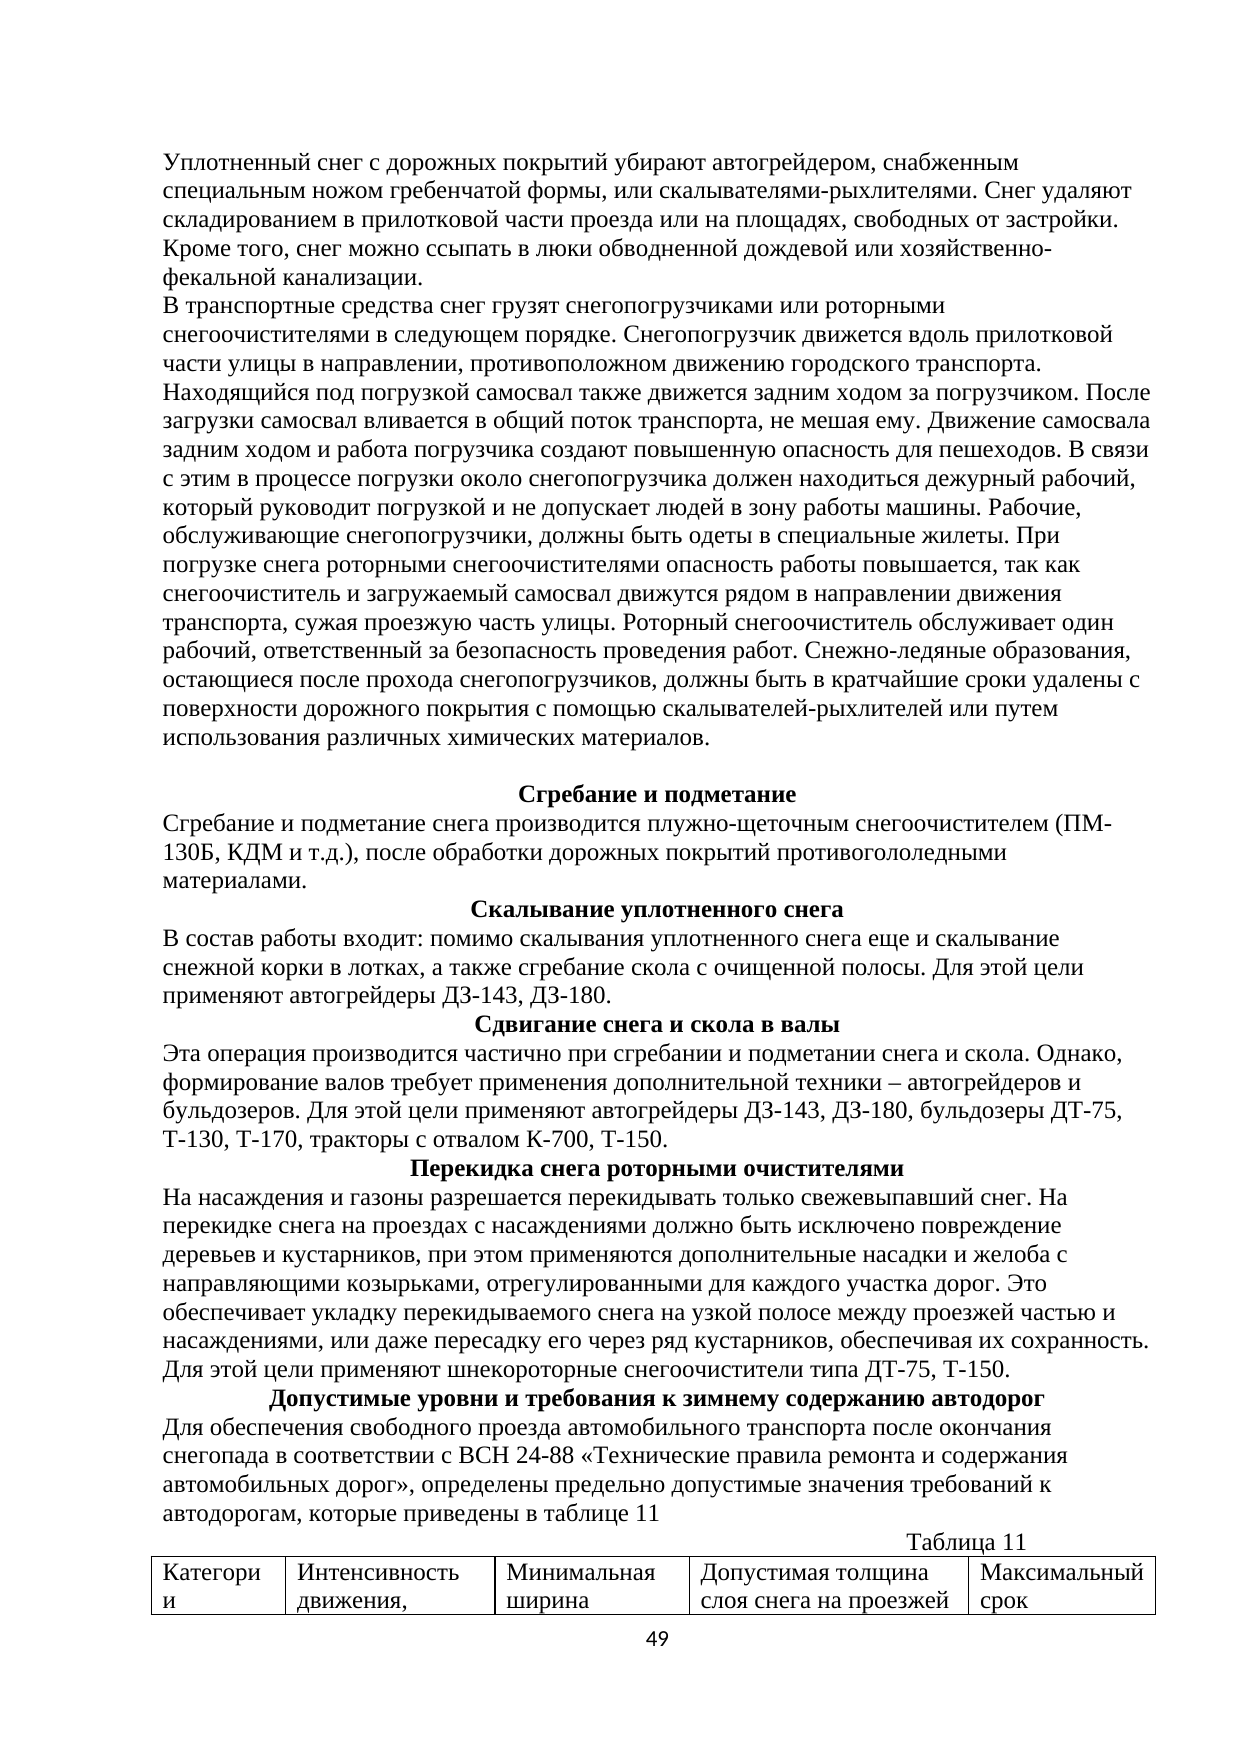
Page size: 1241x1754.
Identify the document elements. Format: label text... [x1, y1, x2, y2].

text В состав работы входит: помимо скалывания уплотненного снега еще и скалывание снежной корки в лотках, а также сгребание скола с очищенной полосы. Для этой цели применяют автогрейдеры ДЗ-143, ДЗ-180. [162, 923, 1152, 1009]
text Уплотненный снег с дорожных покрытий убирают автогрейдером, снабженным специальным ножом гребенчатой формы, или скалывателями-рыхлителями. Снег удаляют складированием в прилотковой части проезда или на площадях, свободных от застройки. Кроме того, снег можно ссыпать в люки обводненной дождевой или хозяйственно-фекальной канализации. [162, 147, 1152, 291]
text Эта операция производится частично при сгребании и подметании снега и скола. Однако, формирование валов требует применения дополнительной техники – автогрейдеров и бульдозеров. Для этой цели применяют автогрейдеры ДЗ-143, ДЗ-180, бульдозеры ДТ-75, Т-130, Т-170, тракторы с отвалом К-700, Т-150. [162, 1038, 1152, 1153]
text Допустимые уровни и требования к зимнему содержанию автодорог [162, 1383, 1152, 1412]
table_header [286, 1557, 494, 1614]
text В транспортные средства снег грузят снегопогрузчиками или роторными снегоочистителями в следующем порядке. Снегопогрузчик движется вдоль прилотковой части улицы в направлении, противоположном движению городского транспорта. Находящийся под погрузкой самосвал также движется задним ходом за погрузчиком. После загрузки самосвал вливается в общий поток транспорта, не мешая ему. Движение самосвала задним ходом и работа погрузчика создают повышенную опасность для пешеходов. В связи с этим в процессе погрузки около снегопогрузчика должен находиться дежурный рабочий, который руководит погрузкой и не допускает людей в зону работы машины. Рабочие, обслуживающие снегопогрузчики, должны быть одеты в специальные жилеты. При погрузке снега роторными снегоочистителями опасность работы повышается, так как снегоочиститель и загружаемый самосвал движутся рядом в направлении движения транспорта, сужая проезжую часть улицы. Роторный снегоочиститель обслуживает один рабочий, ответственный за безопасность проведения работ. Снежно-ледяные образования, остающиеся после прохода снегопогрузчиков, должны быть в кратчайшие сроки удалены с поверхности дорожного покрытия с помощью скалывателей-рыхлителей или путем использования различных химических материалов. [162, 291, 1152, 751]
text Для обеспечения свободного проезда автомобильного транспорта после окончания снегопада в соответствии с ВСН 24-88 «Технические правила ремонта и содержания автомобильных дорог», определены предельно допустимые значения требований к автодорогам, которые приведены в таблице 11 [162, 1412, 1152, 1527]
text Скалывание уплотненного снега [162, 894, 1152, 923]
text На насаждения и газоны разрешается перекидывать только свежевыпавший снег. На перекидке снега на проездах с насаждениями должно быть исключено повреждение деревьев и кустарников, при этом применяются дополнительные насадки и желоба с направляющими козырьками, отрегулированными для каждого участка дорог. Это обеспечивает укладку перекидываемого снега на узкой полосе между проезжей частью и насаждениями, или даже пересадку его через ряд кустарников, обеспечивая их сохранность. Для этой цели применяют шнекороторные снегоочистители типа ДТ-75, Т-150. [162, 1182, 1152, 1383]
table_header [969, 1557, 1155, 1614]
text Сгребание и подметание [162, 779, 1152, 808]
text Перекидка снега роторными очистителями [162, 1153, 1152, 1182]
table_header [690, 1557, 968, 1614]
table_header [496, 1557, 689, 1614]
text Таблица 11 [162, 1527, 1152, 1556]
text Сдвигание снега и скола в валы [162, 1009, 1152, 1038]
table_header Категории автодорог [152, 1557, 285, 1614]
text Сгребание и подметание снега производится плужно-щеточным снегоочистителем (ПМ-130Б, КДМ и т.д.), после обработки дорожных покрытий противогололедными материалами. [162, 808, 1152, 894]
